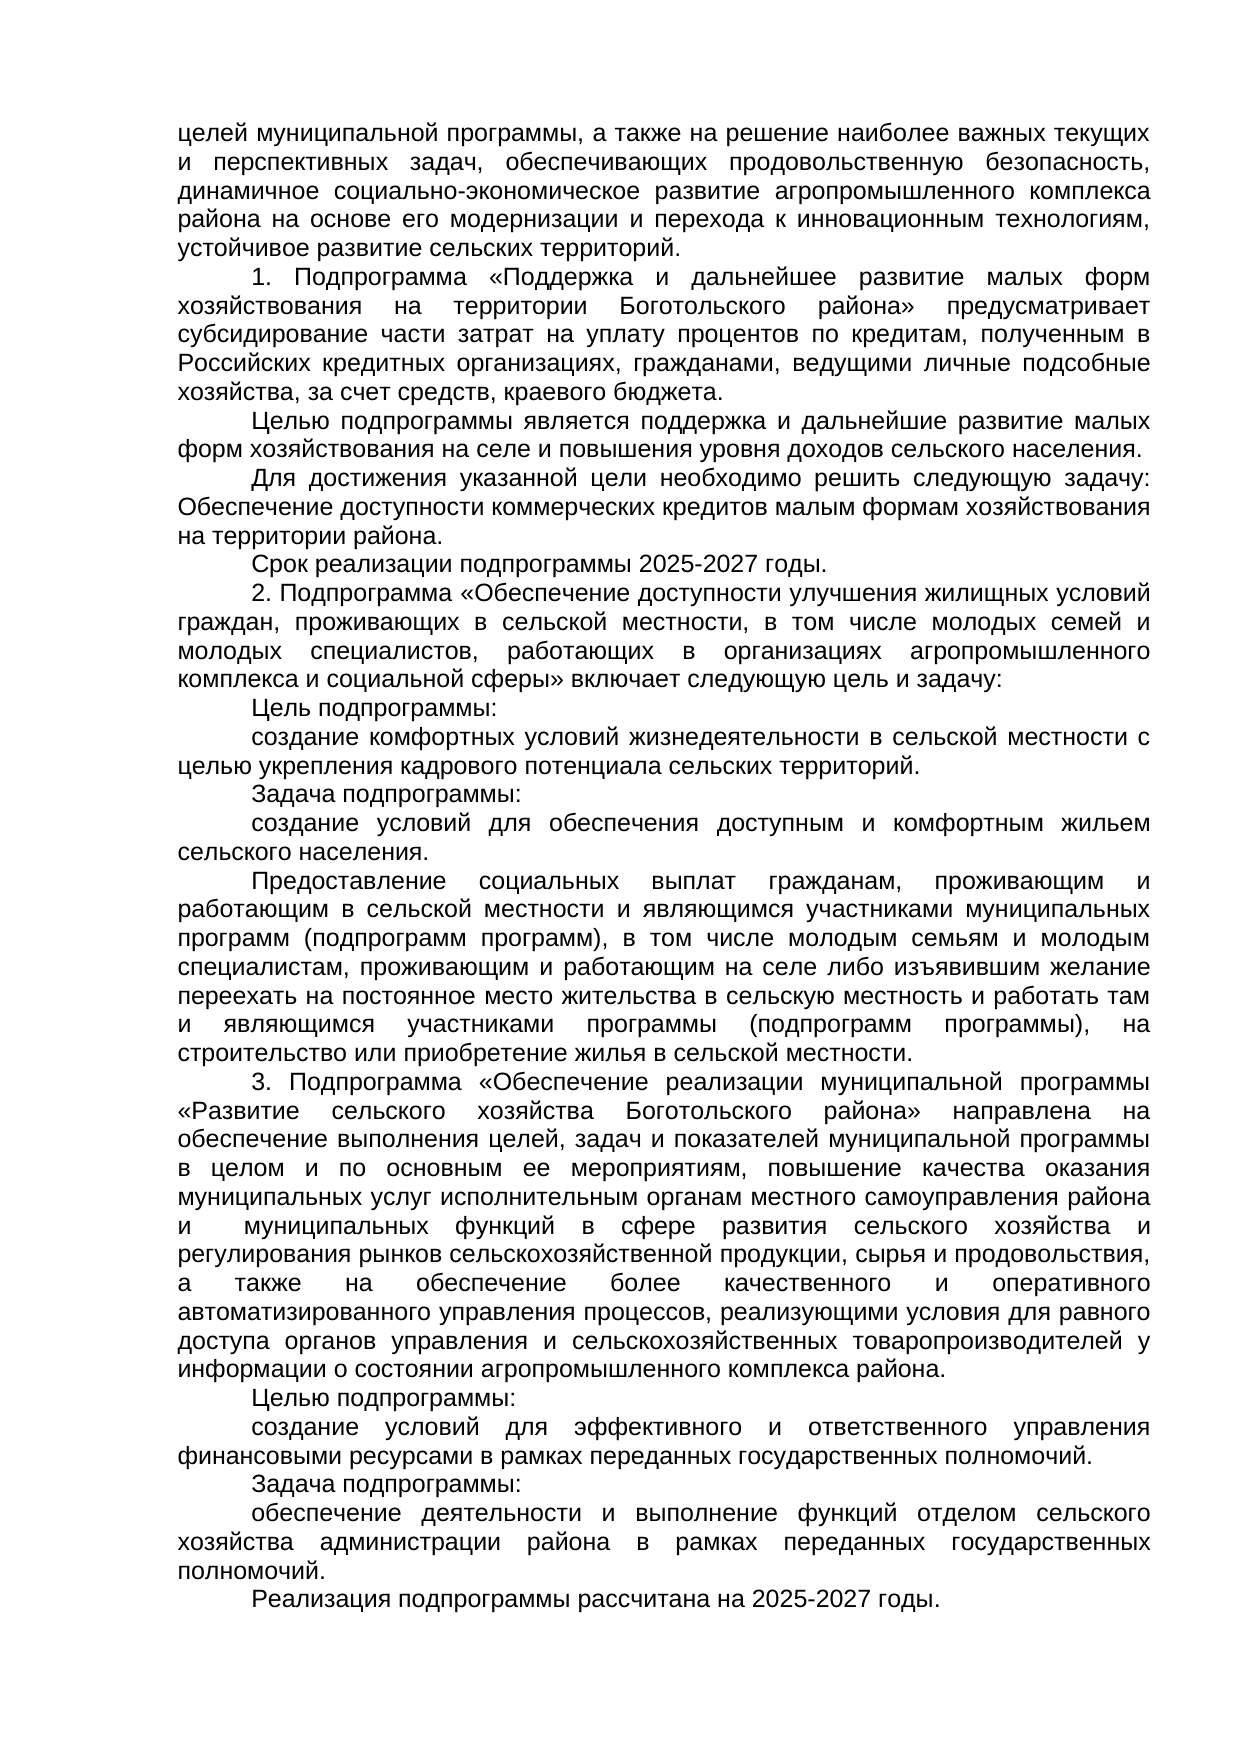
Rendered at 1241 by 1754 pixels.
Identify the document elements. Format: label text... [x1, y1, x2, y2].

text Срок реализации подпрограммы 2025-2027 годы. [177, 549, 1152, 578]
text Задача подпрограммы: [177, 1469, 1152, 1498]
text создание условий для эффективного и ответственного управления финансовыми ресурсами в рамках переданных государственных полномочий. [177, 1412, 1152, 1469]
text Цель подпрограммы: [177, 693, 1152, 722]
text создание условий для обеспечения доступным и комфортным жильем сельского населения. [177, 808, 1152, 866]
text Целью подпрограммы: [177, 1383, 1152, 1412]
text 2. Подпрограмма «Обеспечение доступности улучшения жилищных условий граждан, проживающих в сельской местности, в том числе молодых семей и молодых специалистов, работающих в организациях агропромышленного комплекса и социальной сферы» включает следующую цель и задачу: [177, 578, 1152, 693]
text обеспечение деятельности и выполнение функций отделом сельского хозяйства администрации района в рамках переданных государственных полномочий. [177, 1498, 1152, 1584]
text Предоставление социальных выплат гражданам, проживающим и работающим в сельской местности и являющимся участниками муниципальных программ (подпрограмм программ), в том числе молодым семьям и молодым специалистам, проживающим и работающим на селе либо изъявившим желание переехать на постоянное место жительства в сельскую местность и работать там и являющимся участниками программы (подпрограмм программы), на строительство или приобретение жилья в сельской местности. [177, 866, 1152, 1067]
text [177, 118, 1152, 262]
text Задача подпрограммы: [177, 779, 1152, 808]
text Целью подпрограммы является поддержка и дальнейшие развитие малых форм хозяйствования на селе и повышения уровня доходов сельского населения. [177, 406, 1152, 463]
text Реализация подпрограммы рассчитана на 2025-2027 годы. [177, 1584, 1152, 1613]
text 1. Подпрограмма «Поддержка и дальнейшее развитие малых форм хозяйствования на территории Боготольского района» предусматривает субсидирование части затрат на уплату процентов по кредитам, полученным в Российских кредитных организациях, гражданами, ведущими личные подсобные хозяйства, за счет средств, краевого бюджета. [177, 262, 1152, 406]
text 3. Подпрограмма «Обеспечение реализации муниципальной программы «Развитие сельского хозяйства Боготольского района» направлена на обеспечение выполнения целей, задач и показателей муниципальной программы в целом и по основным ее мероприятиям, повышение качества оказания муниципальных услуг исполнительным органам местного самоуправления района и муниципальных функций в сфере развития сельского хозяйства и регулирования рынков сельскохозяйственной продукции, сырья и продовольствия, а также на обеспечение более качественного и оперативного автоматизированного управления процессов, реализующими условия для равного доступа органов управления и сельскохозяйственных товаропроизводителей у информации о состоянии агропромышленного комплекса района. [177, 1067, 1152, 1383]
text Для достижения указанной цели необходимо решить следующую задачу: Обеспечение доступности коммерческих кредитов малым формам хозяйствования на территории района. [177, 463, 1152, 549]
text создание комфортных условий жизнедеятельности в сельской местности с целью укрепления кадрового потенциала сельских территорий. [177, 722, 1152, 779]
